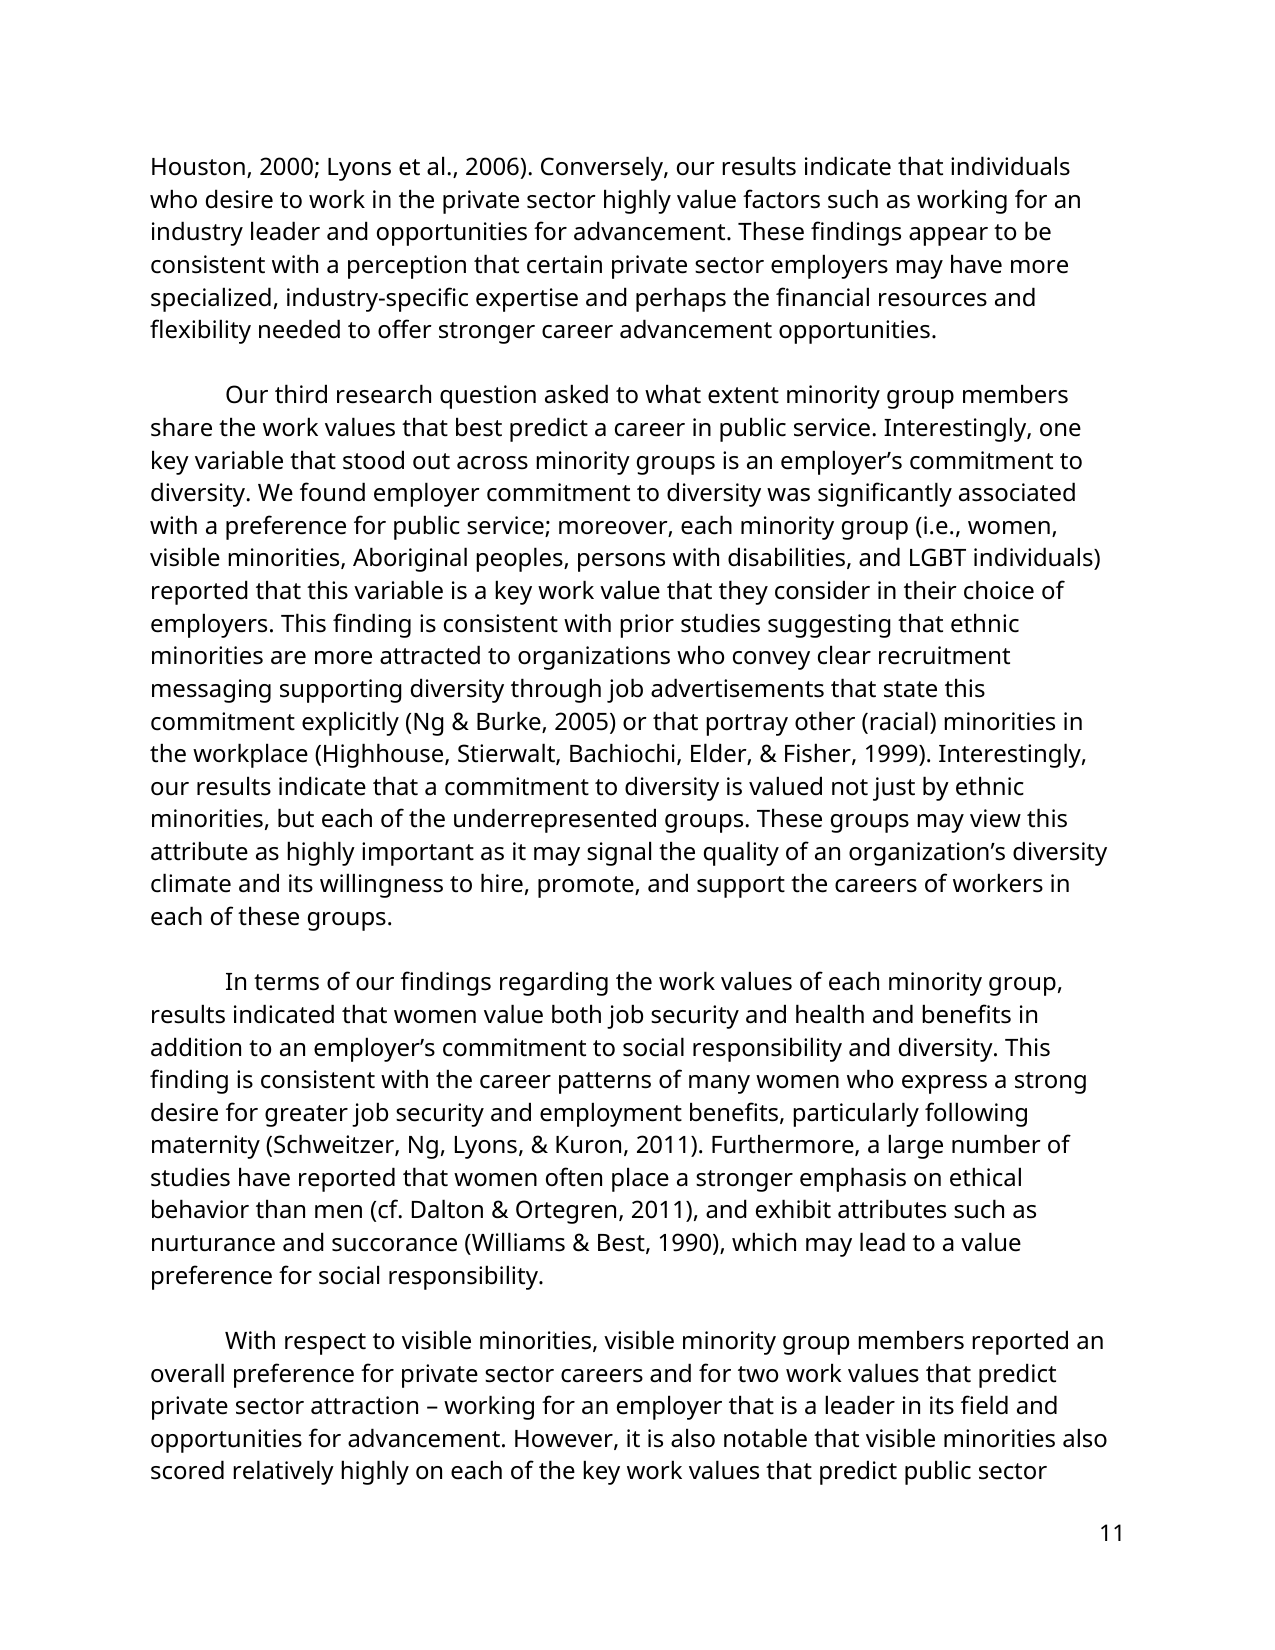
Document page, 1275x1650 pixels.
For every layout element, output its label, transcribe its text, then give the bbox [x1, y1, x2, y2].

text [150, 1324, 1125, 1487]
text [150, 150, 1125, 346]
text In terms of our findings regarding the work values of each minority group, results indicated that women value both job security and health and benefits in addition to an employer’s commitment to social responsibility and diversity. This finding is consistent with the career patterns of many women who express a strong desire for greater job security and employment benefits, particularly following maternity (Schweitzer, Ng, Lyons, & Kuron, 2011). Furthermore, a large number of studies have reported that women often place a stronger emphasis on ethical behavior than men (cf. Dalton & Ortegren, 2011), and exhibit attributes such as nurturance and succorance (Williams & Best, 1990), which may lead to a value preference for social responsibility. [150, 965, 1125, 1291]
text Our third research question asked to what extent minority group members share the work values that best predict a career in public service. Interestingly, one key variable that stood out across minority groups is an employer’s commitment to diversity. We found employer commitment to diversity was significantly associated with a preference for public service; moreover, each minority group (i.e., women, visible minorities, Aboriginal peoples, persons with disabilities, and LGBT individuals) reported that this variable is a key work value that they consider in their choice of employers. This finding is consistent with prior studies suggesting that ethnic minorities are more attracted to organizations who convey clear recruitment messaging supporting diversity through job advertisements that state this commitment explicitly (Ng & Burke, 2005) or that portray other (racial) minorities in the workplace (Highhouse, Stierwalt, Bachiochi, Elder, & Fisher, 1999). Interestingly, our results indicate that a commitment to diversity is valued not just by ethnic minorities, but each of the underrepresented groups. These groups may view this attribute as highly important as it may signal the quality of an organization’s diversity climate and its willingness to hire, promote, and support the careers of workers in each of these groups. [150, 378, 1125, 932]
